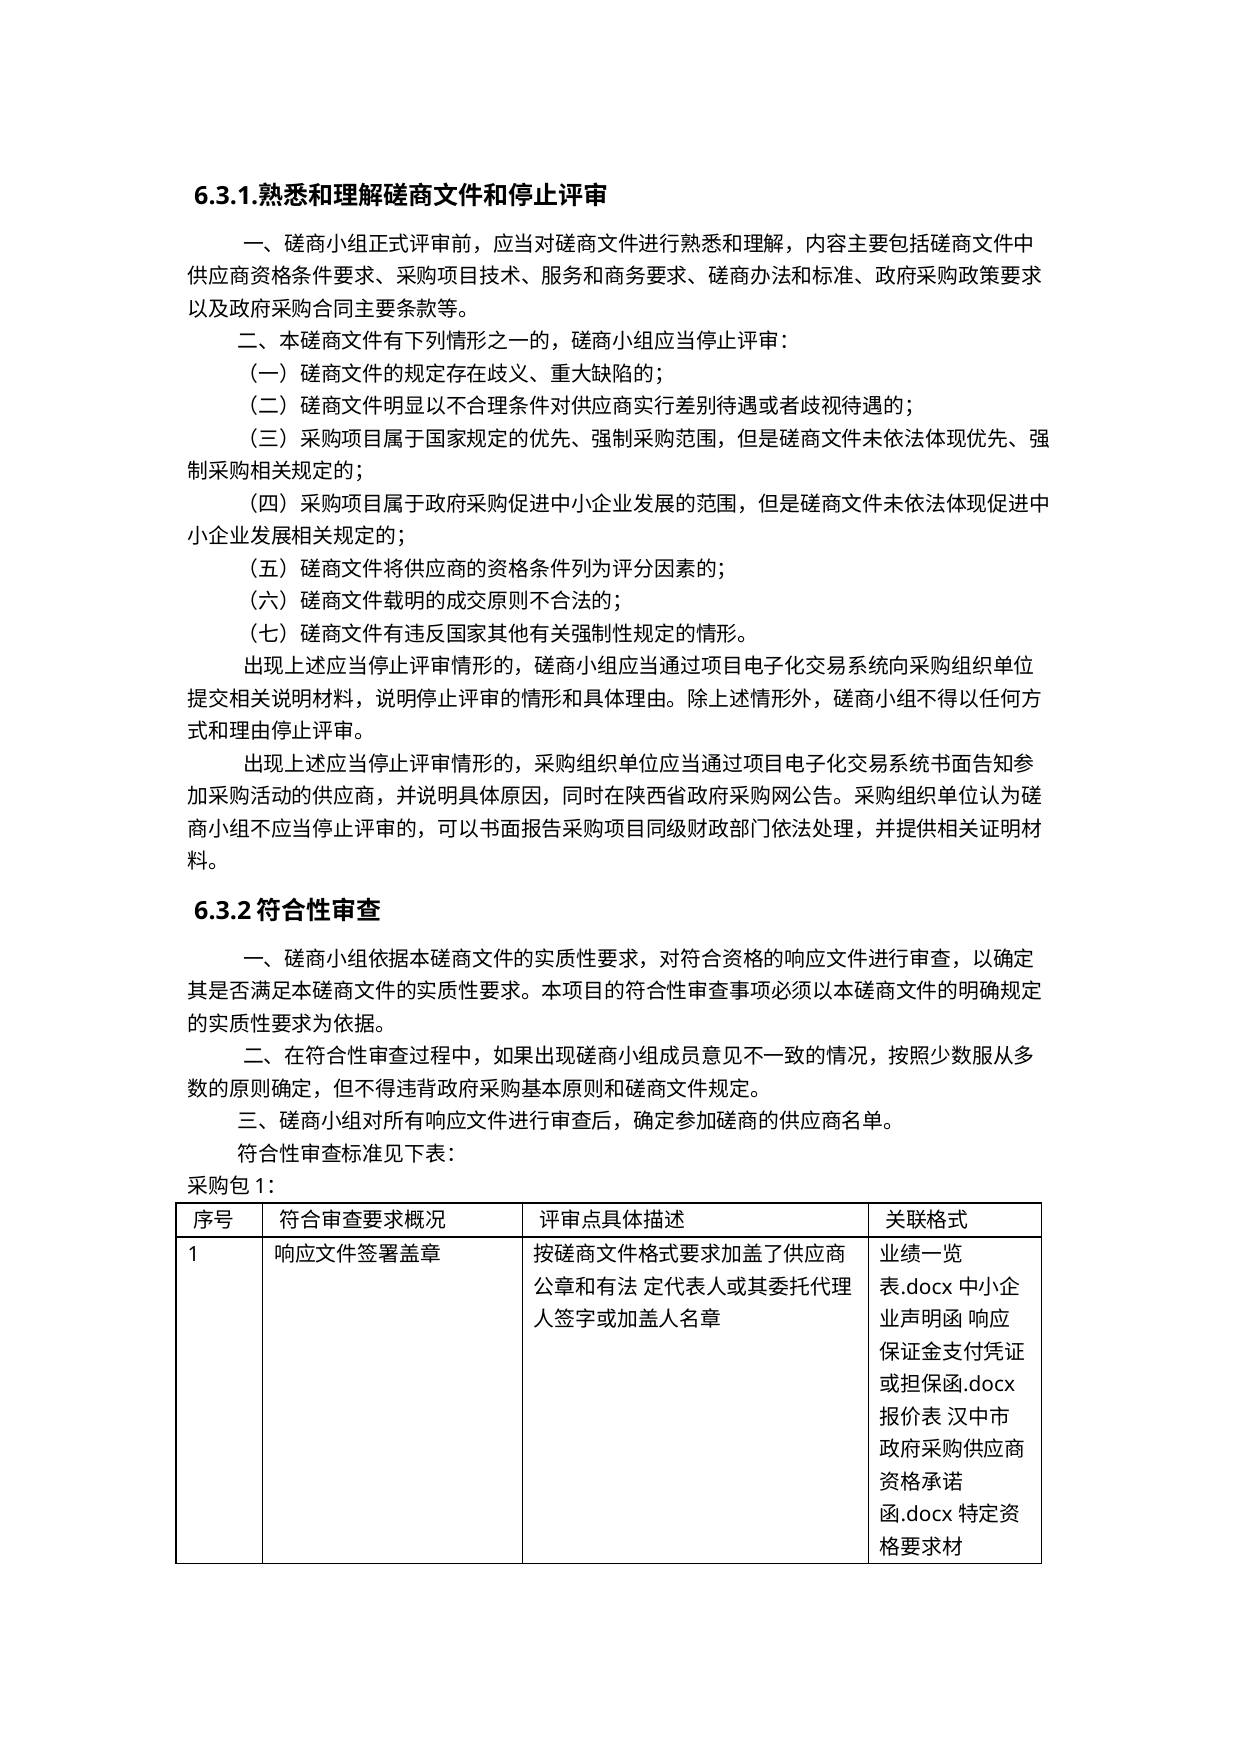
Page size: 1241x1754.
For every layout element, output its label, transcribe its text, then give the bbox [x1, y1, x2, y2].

text 出现上述应当停止评审情形的，磋商小组应当通过项目电子化交易系统向采购组织单位提交相关说明材料，说明停止评审的情形和具体理由。除上述情形外，磋商小组不得以任何方式和理由停止评审。 [187, 649, 1053, 747]
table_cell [523, 1238, 868, 1563]
text （六）磋商文件载明的成交原则不合法的； [187, 584, 1053, 617]
text （四）采购项目属于政府采购促进中小企业发展的范围，但是磋商文件未依法体现促进中小企业发展相关规定的； [187, 487, 1053, 552]
text 二、在符合性审查过程中，如果出现磋商小组成员意见不一致的情况，按照少数服从多数的原则确定，但不得违背政府采购基本原则和磋商文件规定。 [187, 1039, 1053, 1104]
text （二）磋商文件明显以不合理条件对供应商实行差别待遇或者歧视待遇的； [187, 389, 1053, 422]
text 出现上述应当停止评审情形的，采购组织单位应当通过项目电子化交易系统书面告知参加采购活动的供应商，并说明具体原因，同时在陕西省政府采购网公告。采购组织单位认为磋商小组不应当停止评审的，可以书面报告采购项目同级财政部门依法处理，并提供相关证明材料。 [187, 747, 1053, 877]
text 符合性审查标准见下表： [187, 1137, 1053, 1169]
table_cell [869, 1238, 1041, 1563]
text 一、磋商小组依据本磋商文件的实质性要求，对符合资格的响应文件进行审查，以确定其是否满足本磋商文件的实质性要求。本项目的符合性审查事项必须以本磋商文件的明确规定的实质性要求为依据。 [187, 942, 1053, 1039]
table_header 符合审查要求概况 [263, 1204, 522, 1236]
text 三、磋商小组对所有响应文件进行审查后，确定参加磋商的供应商名单。 [187, 1104, 1053, 1137]
text （七）磋商文件有违反国家其他有关强制性规定的情形。 [187, 617, 1053, 649]
text 采购包1： [187, 1169, 1053, 1202]
text 6.3.1.熟悉和理解磋商文件和停止评审 [187, 162, 1053, 227]
table_cell 1 [177, 1238, 262, 1563]
table_header 关联格式 [869, 1204, 1041, 1236]
table_header 评审点具体描述 [523, 1204, 868, 1236]
text 一、磋商小组正式评审前，应当对磋商文件进行熟悉和理解，内容主要包括磋商文件中供应商资格条件要求、采购项目技术、服务和商务要求、磋商办法和标准、政府采购政策要求以及政府采购合同主要条款等。 [187, 227, 1053, 324]
table_cell 响应文件签署盖章 [263, 1238, 522, 1563]
text 6.3.2符合性审查 [187, 877, 1053, 942]
text （一）磋商文件的规定存在歧义、重大缺陷的； [187, 357, 1053, 389]
table_header 序号 [177, 1204, 262, 1236]
text 二、本磋商文件有下列情形之一的，磋商小组应当停止评审： [187, 324, 1053, 357]
text （三）采购项目属于国家规定的优先、强制采购范围，但是磋商文件未依法体现优先、强制采购相关规定的； [187, 422, 1053, 487]
text （五）磋商文件将供应商的资格条件列为评分因素的； [187, 552, 1053, 584]
